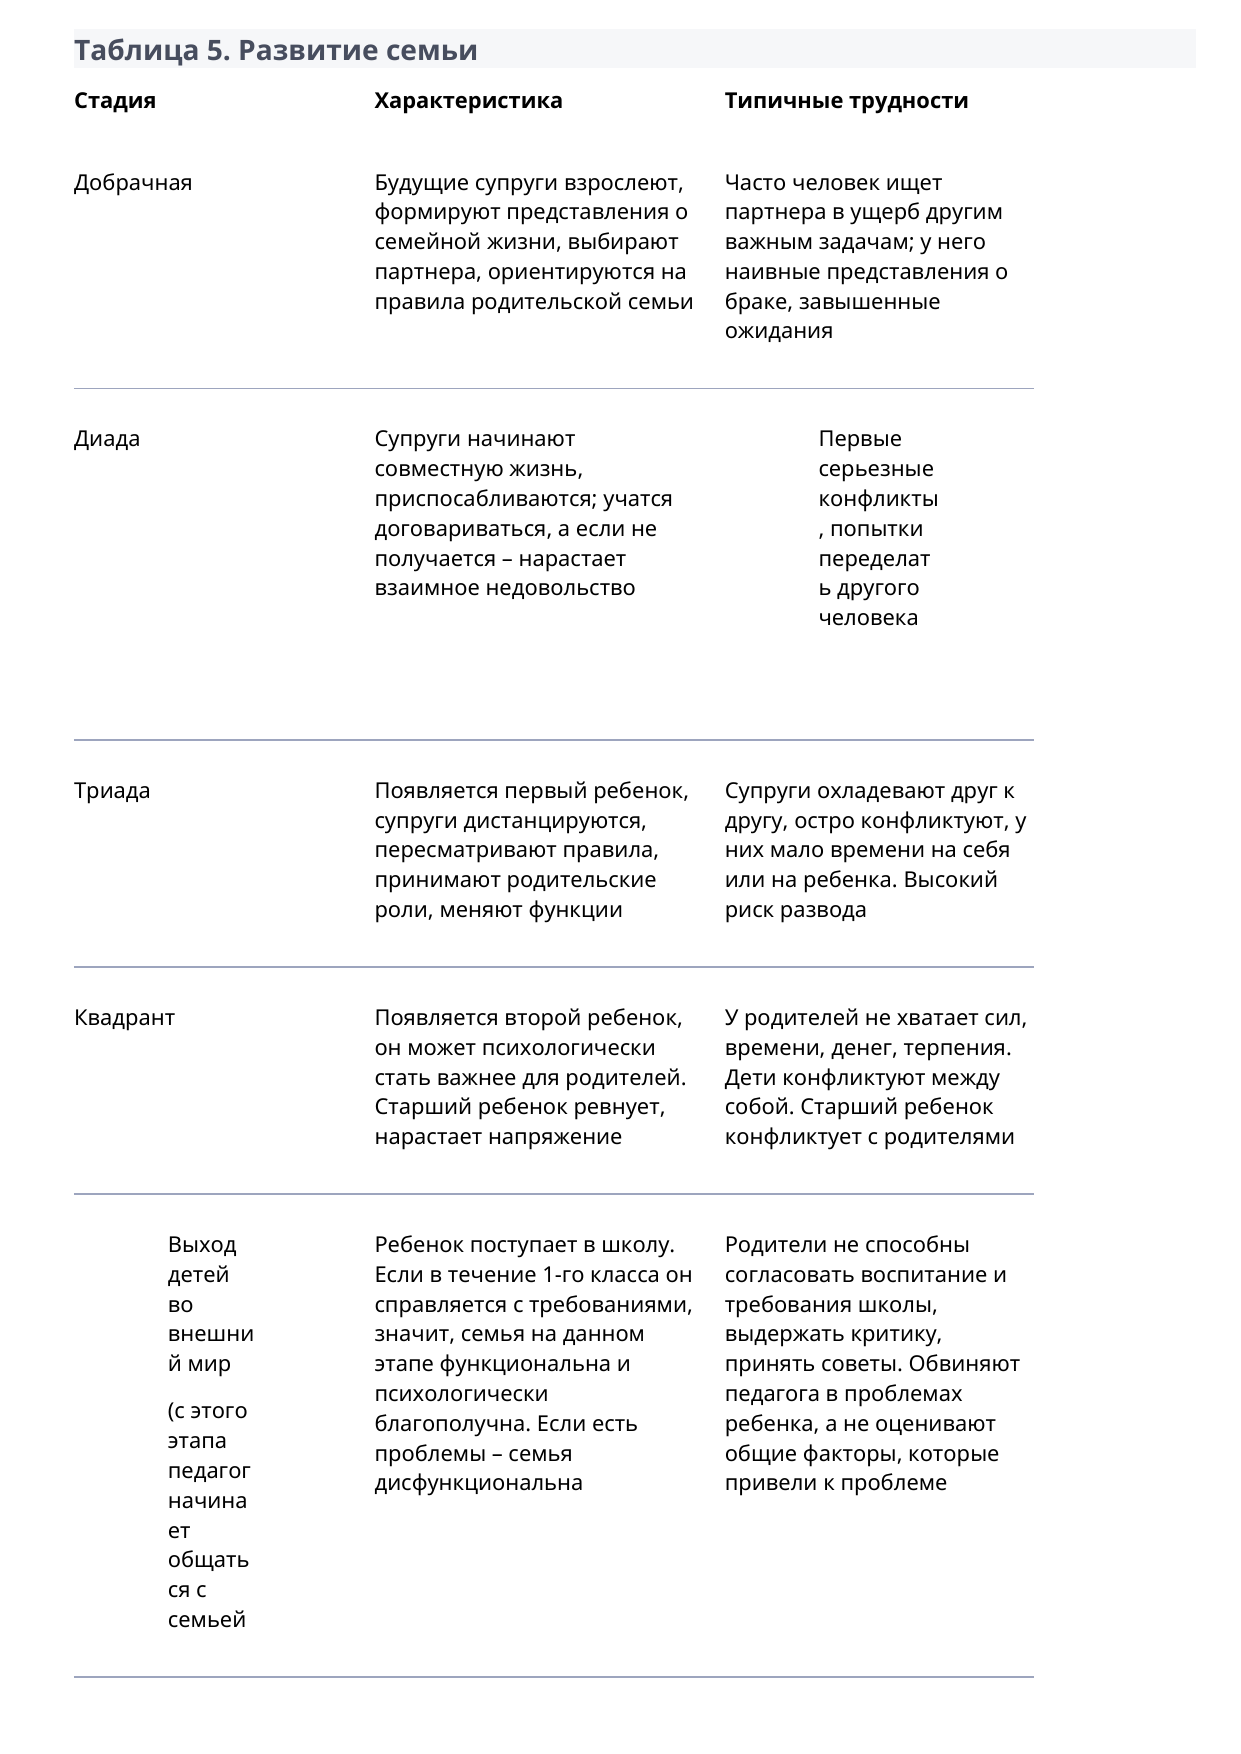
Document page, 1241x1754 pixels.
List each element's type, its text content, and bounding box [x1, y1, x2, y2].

table_cell Будущие супруги взрослеют, формируют представления о семейной жизни, выбирают партнера, ориентируются на правила родительской семьи [374, 132, 724, 387]
table_cell Первые серьезные конфликты, попытки переделать другого человека [725, 389, 1034, 739]
table_cell У родителей не хватает сил, времени, денег, терпения. Дети конфликтуют между собой. Старший ребенок конфликтует с родителями [725, 968, 1034, 1193]
table_cell Триада [74, 741, 374, 966]
table_cell Супруги охладевают друг к другу, остро конфликтуют, у них мало времени на себя или на ребенка. Высокий риск развода [725, 741, 1034, 966]
text Таблица 5. Развитие семьи [74, 29, 1196, 68]
table_cell Диада [74, 389, 374, 739]
table_header Типичные трудности [725, 85, 1034, 132]
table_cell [374, 1195, 724, 1676]
table_cell Добрачная [74, 132, 374, 387]
table_cell Квадрант [74, 968, 374, 1193]
table_cell Супруги начинают совместную жизнь, приспосабливаются; учатся договариваться, а если не получается – нарастает взаимное недовольство [374, 389, 724, 739]
table_header Характеристика [374, 85, 724, 132]
table_cell Появляется второй ребенок, он может психологически стать важнее для родителей. Старший ребенок ревнует, нарастает напряжение [374, 968, 724, 1193]
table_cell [725, 1195, 1034, 1676]
table_cell Появляется первый ребенок, супруги дистанцируются, пересматривают правила, принимают родительские роли, меняют функции [374, 741, 724, 966]
table_header Стадия [74, 85, 374, 132]
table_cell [74, 1195, 374, 1676]
table_cell Часто человек ищет партнера в ущерб другим важным задачам; у него наивные представления о браке, завышенные ожидания [725, 132, 1034, 387]
